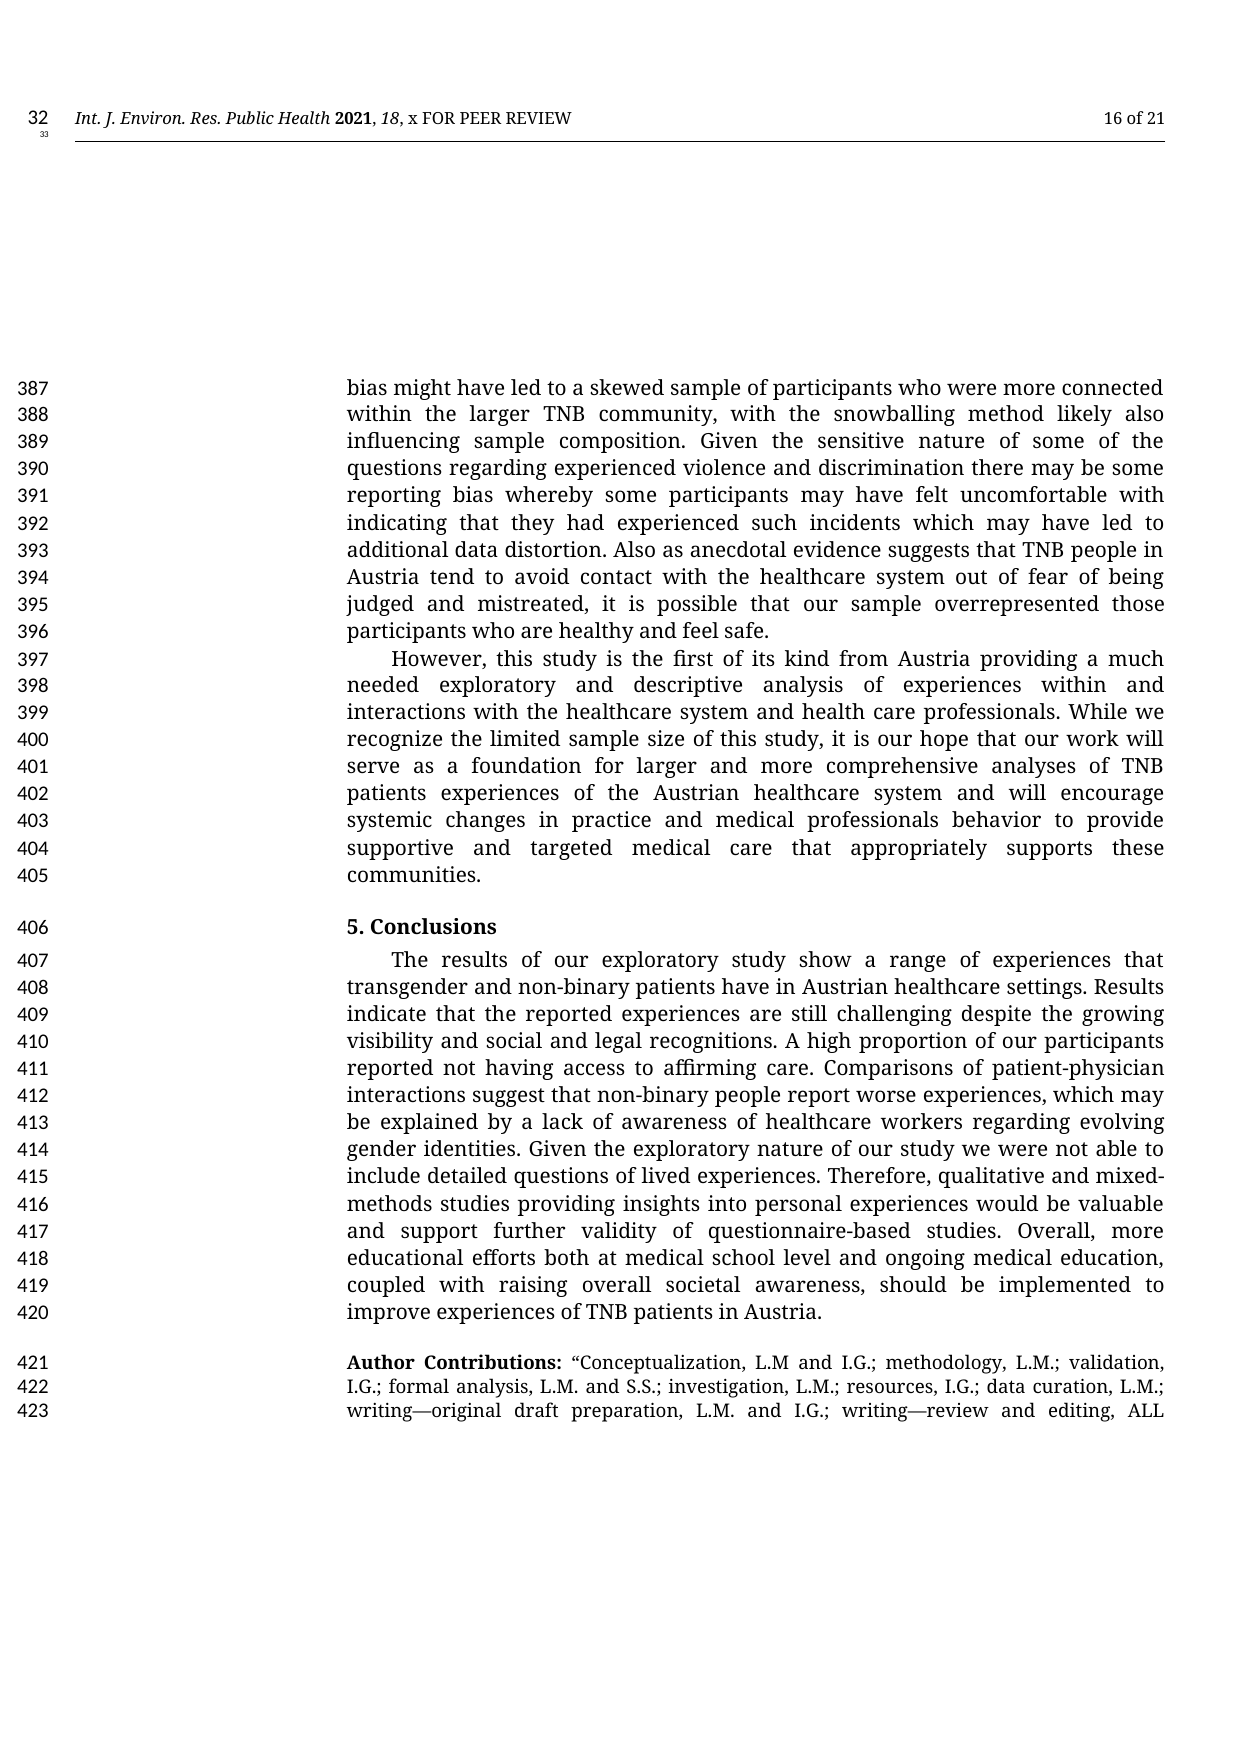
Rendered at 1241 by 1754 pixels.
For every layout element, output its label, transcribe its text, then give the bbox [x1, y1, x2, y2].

text The results of our exploratory study show a range of experiences that transgender and non-binary patients have in Austrian healthcare settings. Results indicate that the reported experiences are still challenging despite the growing visibility and social and legal recognitions. A high proportion of our participants reported not having access to affirming care. Comparisons of patient-physician interactions suggest that non-binary people report worse experiences, which may be explained by a lack of awareness of healthcare workers regarding evolving gender identities. Given the exploratory nature of our study we were not able to include detailed questions of lived experiences. Therefore, qualitative and mixed-methods studies providing insights into personal experiences would be valuable and support further validity of questionnaire-based studies. Overall, more educational efforts both at medical school level and ongoing medical education, coupled with raising overall societal awareness, should be implemented to improve experiences of TNB patients in Austria. [347, 946, 1165, 1325]
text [347, 374, 1165, 644]
subtitle 5. Conclusions [347, 913, 1165, 940]
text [347, 1350, 1165, 1423]
text However, this study is the first of its kind from Austria providing a much needed exploratory and descriptive analysis of experiences within and interactions with the healthcare system and health care professionals. While we recognize the limited sample size of this study, it is our hope that our work will serve as a foundation for larger and more comprehensive analyses of TNB patients experiences of the Austrian healthcare system and will encourage systemic changes in practice and medical professionals behavior to provide supportive and targeted medical care that appropriately supports these communities. [347, 644, 1165, 888]
